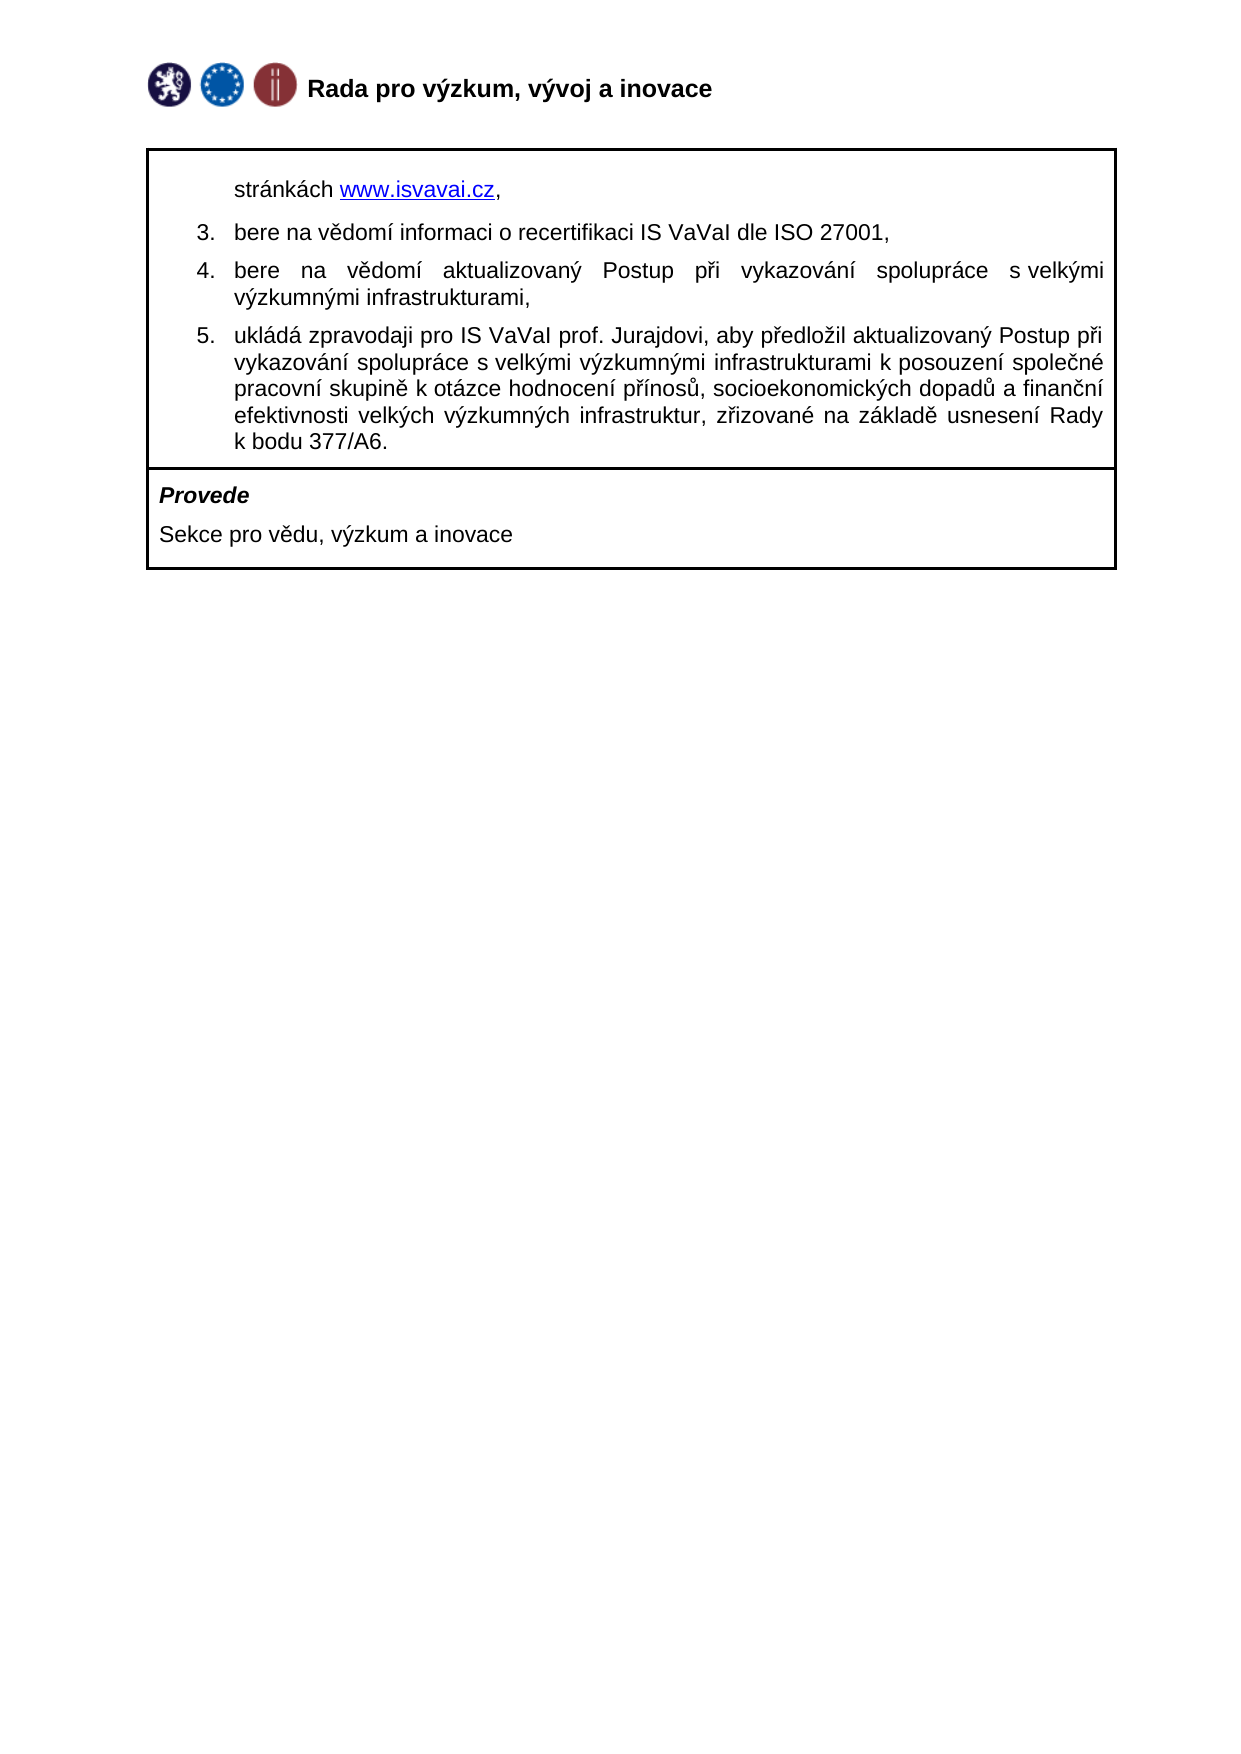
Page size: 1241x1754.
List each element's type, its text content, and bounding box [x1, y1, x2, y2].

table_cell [149, 151, 1114, 467]
picture [147, 62, 298, 108]
table_cell Provede Sekce pro vědu, výzkum a inovace [149, 470, 1114, 567]
